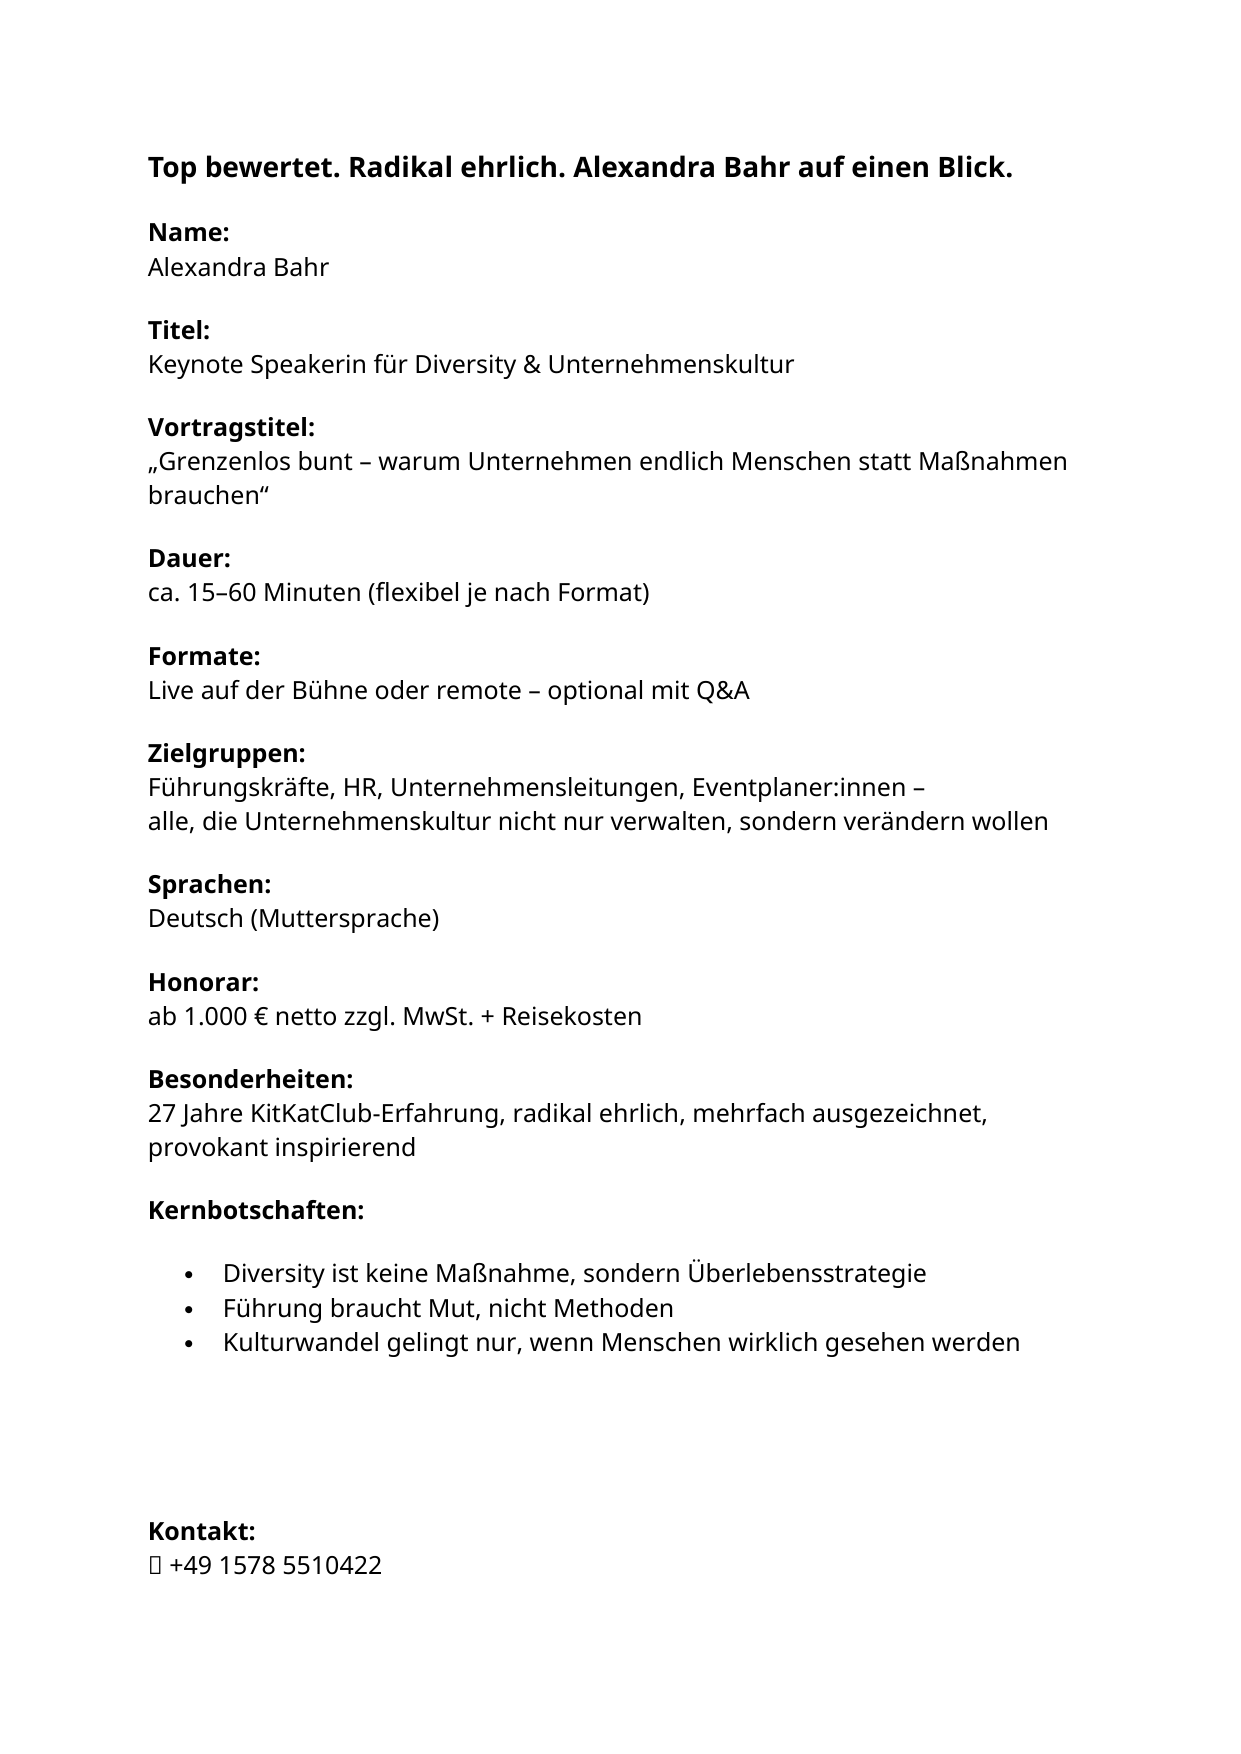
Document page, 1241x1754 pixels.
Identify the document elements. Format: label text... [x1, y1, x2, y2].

text Besonderheiten: 27 Jahre KitKatClub-Erfahrung, radikal ehrlich, mehrfach ausgezeichnet, provokant inspirierend [148, 1062, 1093, 1164]
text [148, 1514, 1093, 1582]
text Zielgruppen: Führungskräfte, HR, Unternehmensleitungen, Eventplaner:innen – alle, die Unternehmenskultur nicht nur verwalten, sondern verändern wollen [148, 736, 1093, 838]
list Kulturwandel gelingt nur, wenn Menschen wirklich gesehen werden [185, 1324, 1093, 1358]
text Sprachen: Deutsch (Muttersprache) [148, 867, 1093, 935]
text Vortragstitel: „Grenzenlos bunt – warum Unternehmen endlich Menschen statt Maßnahmen brauchen“ [148, 410, 1093, 512]
list Führung braucht Mut, nicht Methoden [185, 1290, 1093, 1324]
text Kernbotschaften: [148, 1193, 1093, 1227]
text Formate: Live auf der Bühne oder remote – optional mit Q&A [148, 638, 1093, 706]
text Titel: Keynote Speakerin für Diversity & Unternehmenskultur [148, 312, 1093, 381]
text Top bewertet. Radikal ehrlich. Alexandra Bahr auf einen Blick. [148, 148, 1093, 186]
text Name: Alexandra Bahr [148, 215, 1093, 283]
text Dauer: ca. 15–60 Minuten (flexibel je nach Format) [148, 541, 1093, 609]
list Diversity ist keine Maßnahme, sondern Überlebensstrategie [185, 1256, 1093, 1290]
text Honorar: ab 1.000 € netto zzgl. MwSt. + Reisekosten [148, 964, 1093, 1032]
